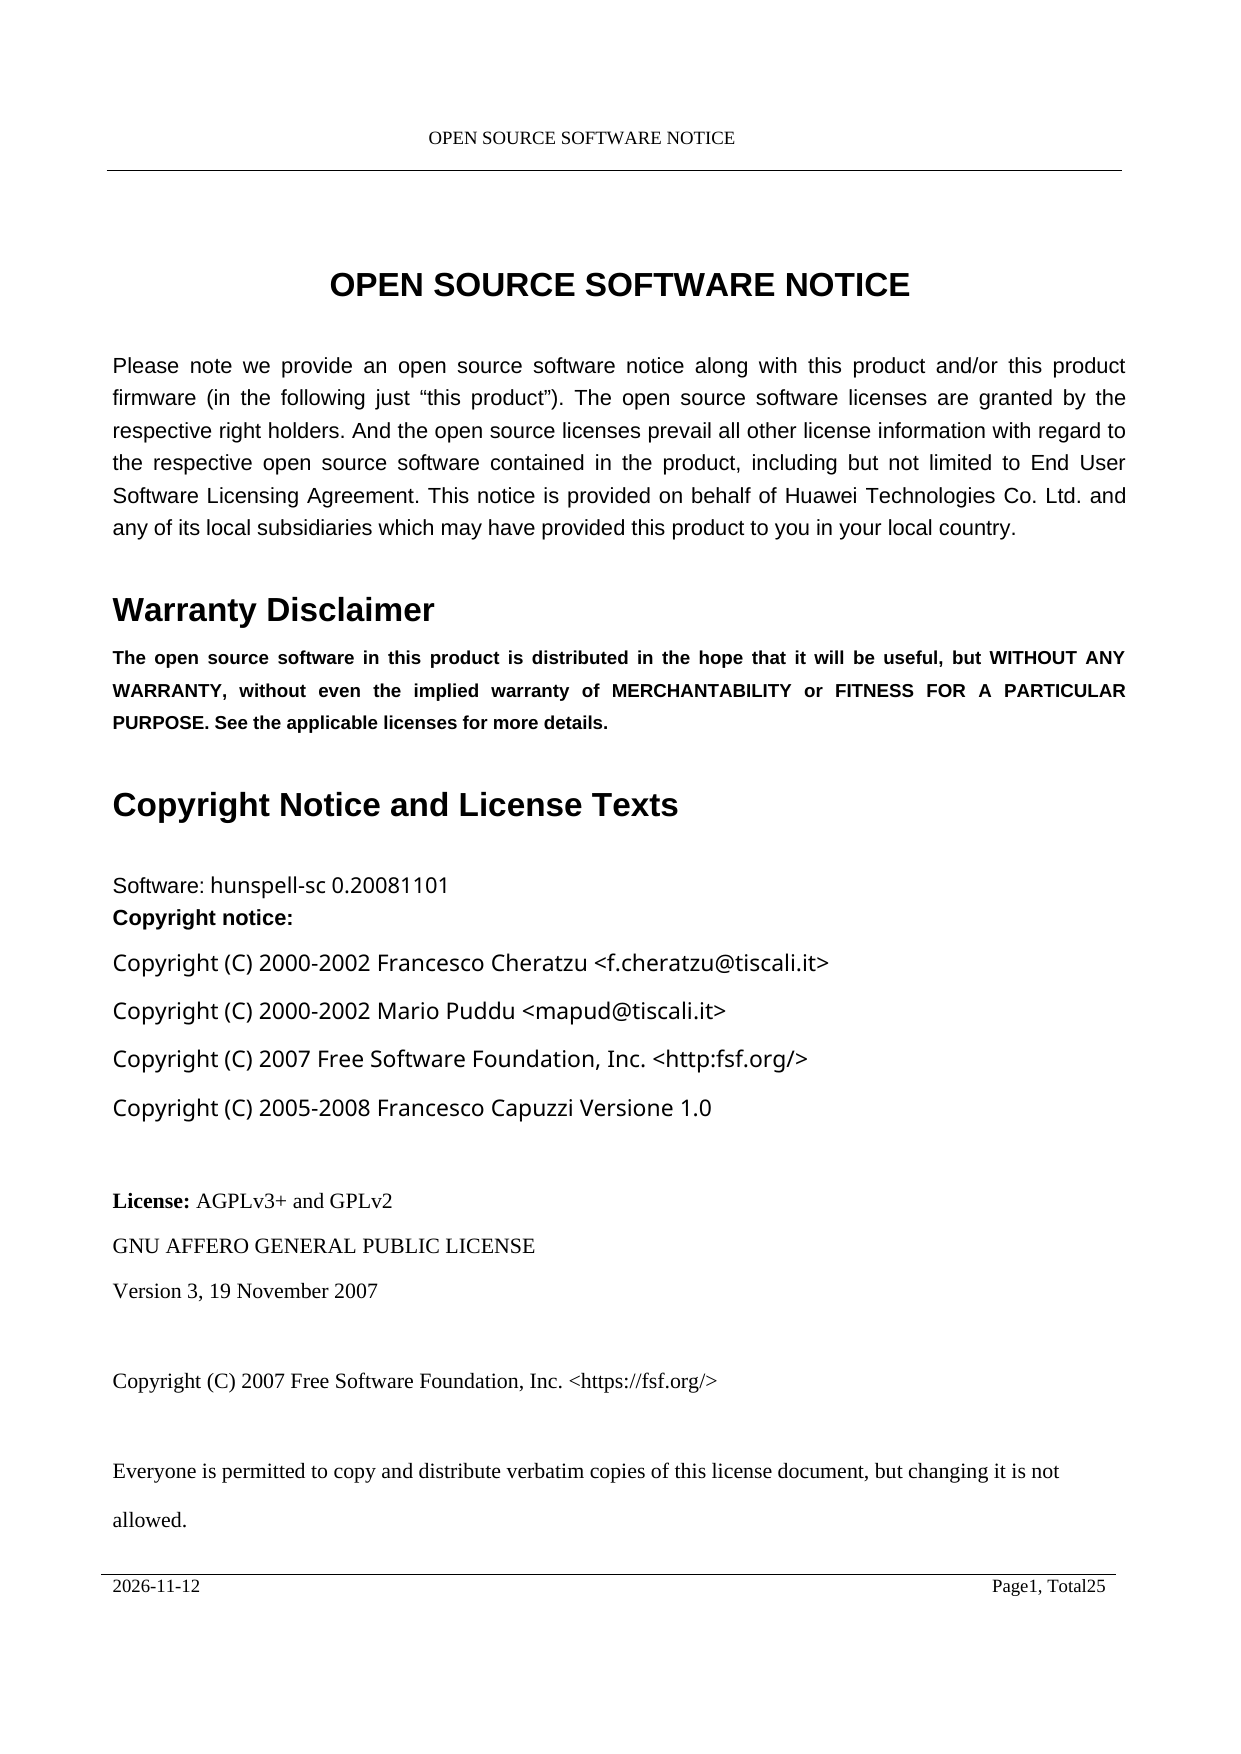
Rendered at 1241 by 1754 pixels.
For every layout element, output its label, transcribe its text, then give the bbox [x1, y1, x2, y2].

text Copyright (C) 2005-2008 Francesco Capuzzi Versione 1.0 [112, 1091, 1128, 1123]
text The open source software in this product is distributed in the hope that it will be useful, but WITHOUT ANY WARRANTY, without even the implied warranty of MERCHANTABILITY or FITNESS FOR A PARTICULAR PURPOSE. See the applicable licenses for more details. [112, 641, 1128, 739]
text License: AGPLv3+ and GPLv2 [112, 1184, 1128, 1217]
text Warranty Disclaimer [112, 576, 1128, 641]
text Please note we provide an open source software notice along with this product and/or this product firmware (in the following just “this product”). The open source software licenses are granted by the respective right holders. And the open source licenses prevail all other license information with regard to the respective open source software contained in the product, including but not limited to End User Software Licensing Agreement. This notice is provided on behalf of Huawei Technologies Co. Ltd. and any of its local subsidiaries which may have provided this product to you in your local country. [112, 349, 1128, 544]
text Copyright Notice and License Texts [112, 771, 1128, 836]
text OPEN SOURCE SOFTWARE NOTICE [112, 251, 1128, 316]
text Copyright (C) 2007 Free Software Foundation, Inc. <https://fsf.org/> [112, 1364, 1128, 1397]
text Copyright (C) 2000-2002 Francesco Cheratzu <f.cheratzu@tiscali.it> [112, 947, 1128, 979]
text Copyright notice: [112, 901, 1128, 934]
text Everyone is permitted to copy and distribute verbatim copies of this license document, but changing it is not allowed. [112, 1455, 1128, 1536]
text GNU AFFERO GENERAL PUBLIC LICENSE [112, 1229, 1128, 1262]
text Copyright (C) 2007 Free Software Foundation, Inc. <http:fsf.org/> [112, 1043, 1128, 1075]
text ﻿Copyright (C) 2000-2002 Mario Puddu <mapud@tiscali.it> [112, 995, 1128, 1027]
text Software: hunspell-sc 0.20081101 [112, 869, 1128, 901]
text Version 3, 19 November 2007 [112, 1274, 1128, 1307]
